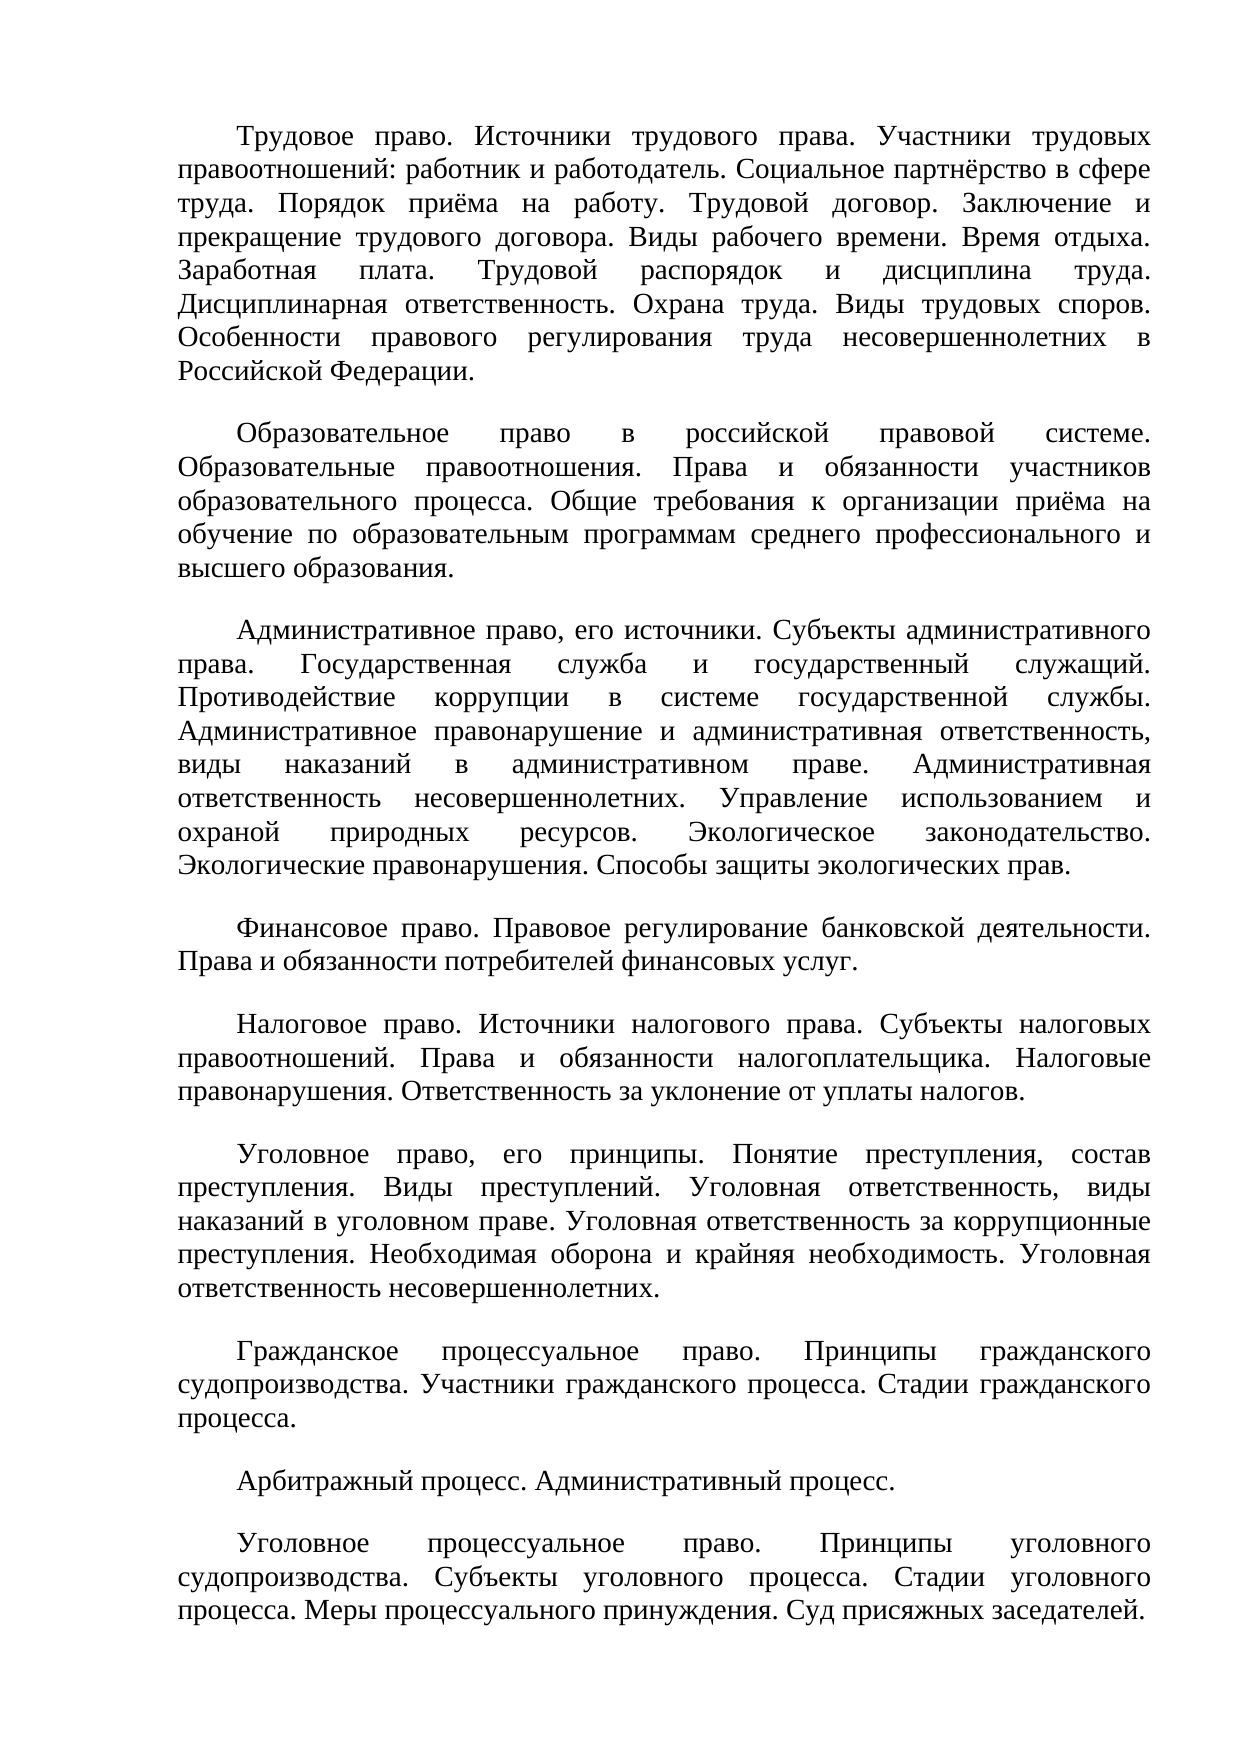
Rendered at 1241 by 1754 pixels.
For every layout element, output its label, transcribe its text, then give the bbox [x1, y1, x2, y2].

text Образовательное право в российской правовой системе. Образовательные правоотношения. Права и обязанности участников образовательного процесса. Общие требования к организации приёма на обучение по образовательным программам среднего профессионального и высшего образования. [177, 416, 1152, 583]
text Гражданское процессуальное право. Принципы гражданского судопроизводства. Участники гражданского процесса. Стадии гражданского процесса. [177, 1333, 1152, 1433]
text Уголовное процессуальное право. Принципы уголовного судопроизводства. Субъекты уголовного процесса. Стадии уголовного процесса. Меры процессуального принуждения. Суд присяжных заседателей. [177, 1525, 1152, 1626]
text Уголовное право, его принципы. Понятие преступления, состав преступления. Виды преступлений. Уголовная ответственность, виды наказаний в уголовном праве. Уголовная ответственность за коррупционные преступления. Необходимая оборона и крайняя необходимость. Уголовная ответственность несовершеннолетних. [177, 1136, 1152, 1304]
text Трудовое право. Источники трудового права. Участники трудовых правоотношений: работник и работодатель. Социальное партнёрство в сфере труда. Порядок приёма на работу. Трудовой договор. Заключение и прекращение трудового договора. Виды рабочего времени. Время отдыха. Заработная плата. Трудовой распорядок и дисциплина труда. Дисциплинарная ответственность. Охрана труда. Виды трудовых споров. Особенности правового регулирования труда несовершеннолетних в Российской Федерации. [177, 118, 1152, 386]
text Административное право, его источники. Субъекты административного права. Государственная служба и государственный служащий. Противодействие коррупции в системе государственной службы. Административное правонарушение и административная ответственность, виды наказаний в административном праве. Административная ответственность несовершеннолетних. Управление использованием и охраной природных ресурсов. Экологическое законодательство. Экологические правонарушения. Способы защиты экологических прав. [177, 612, 1152, 881]
text Арбитражный процесс. Административный процесс. [177, 1463, 1152, 1496]
text Финансовое право. Правовое регулирование банковской деятельности. Права и обязанности потребителей финансовых услуг. [177, 910, 1152, 977]
text Налоговое право. Источники налогового права. Субъекты налоговых правоотношений. Права и обязанности налогоплательщика. Налоговые правонарушения. Ответственность за уклонение от уплаты налогов. [177, 1006, 1152, 1107]
